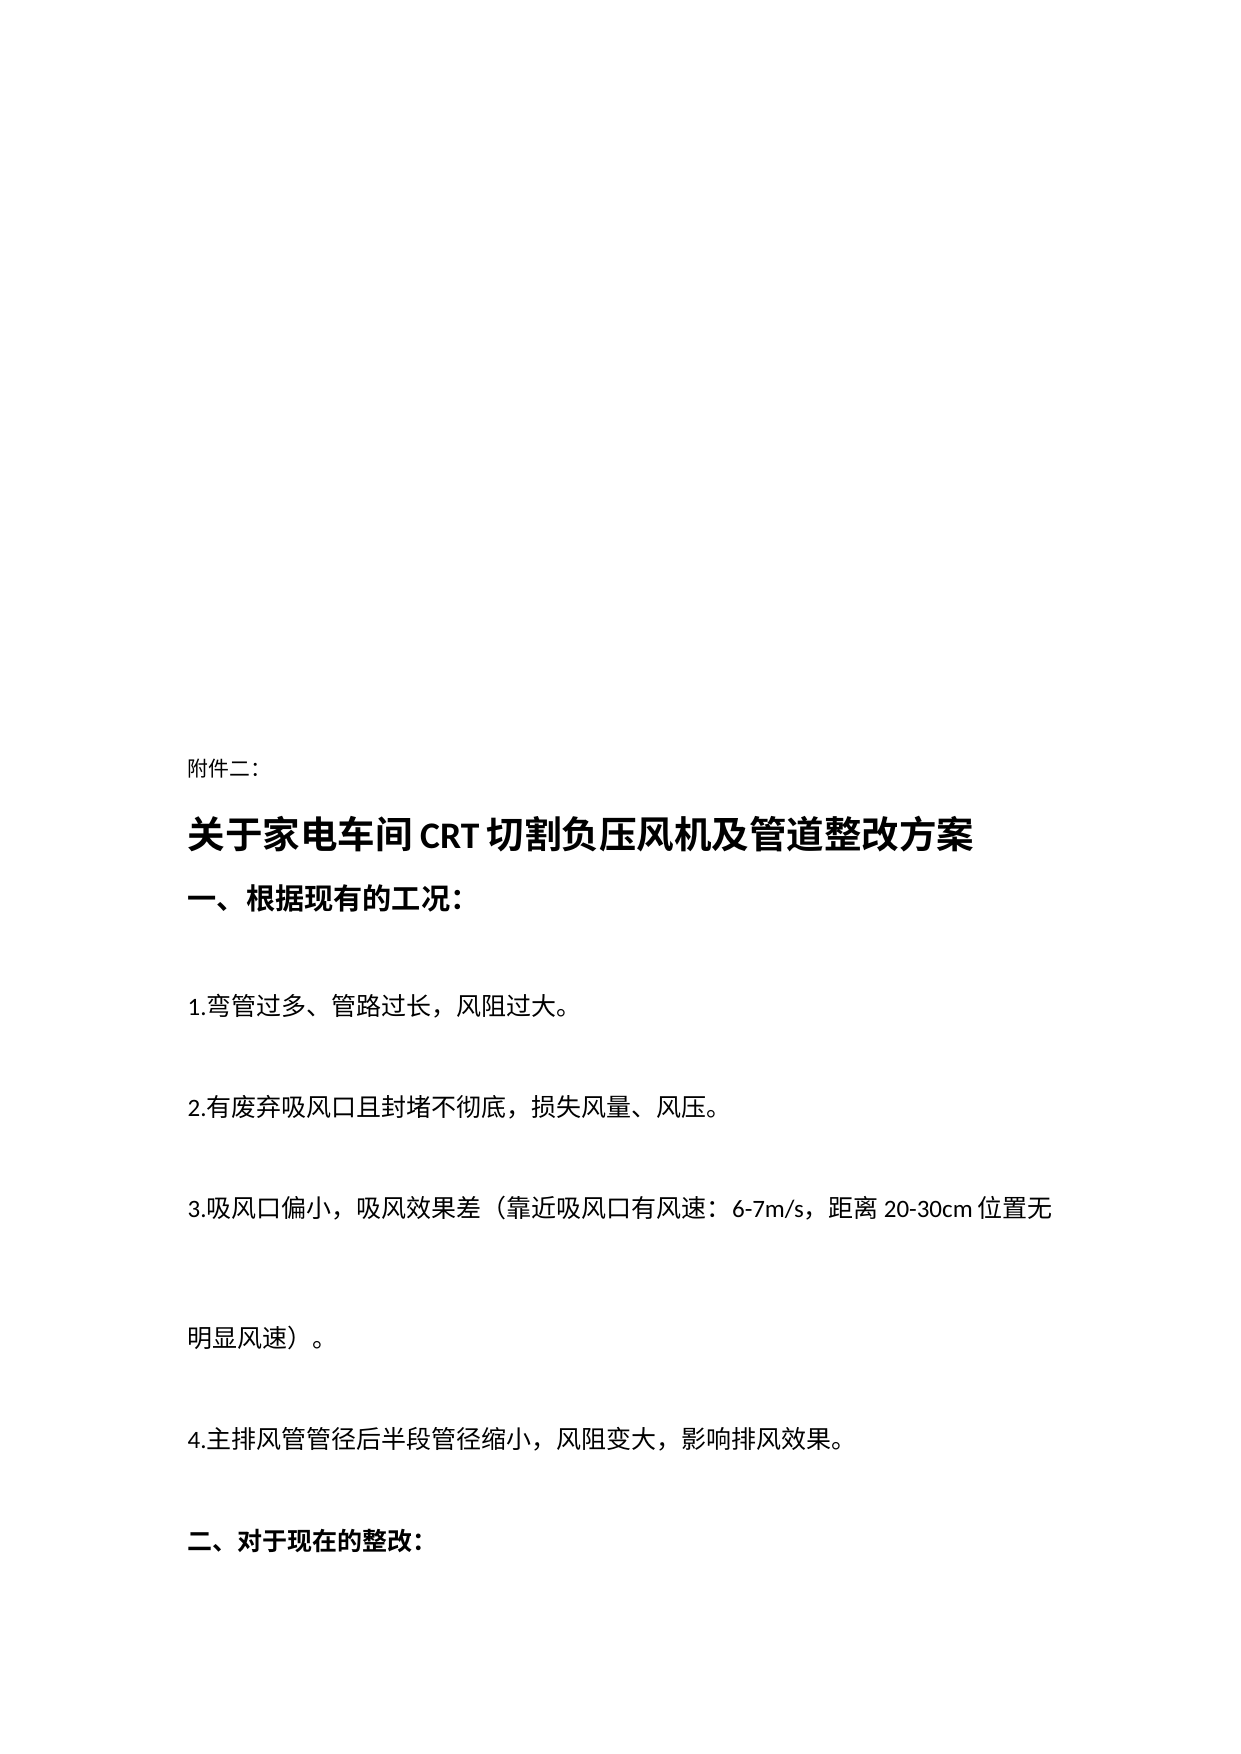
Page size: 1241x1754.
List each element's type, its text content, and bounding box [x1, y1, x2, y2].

text 关于家电车间CRT切割负压风机及管道整改方案 [187, 799, 1053, 864]
text 1.弯管过多、管路过长，风阻过大。 [187, 972, 1053, 1037]
text 附件二： [187, 751, 1053, 783]
text 二、对于现在的整改： [187, 1507, 1053, 1572]
text 3.吸风口偏小，吸风效果差（靠近吸风口有风速：6-7m/s，距离20-30cm位置无明显风速）。 [187, 1174, 1053, 1369]
list 根据现有的工况： [187, 864, 1053, 929]
text 4.主排风管管径后半段管径缩小，风阻变大，影响排风效果。 [187, 1406, 1053, 1471]
text 2.有废弃吸风口且封堵不彻底，损失风量、风压。 [187, 1073, 1053, 1138]
